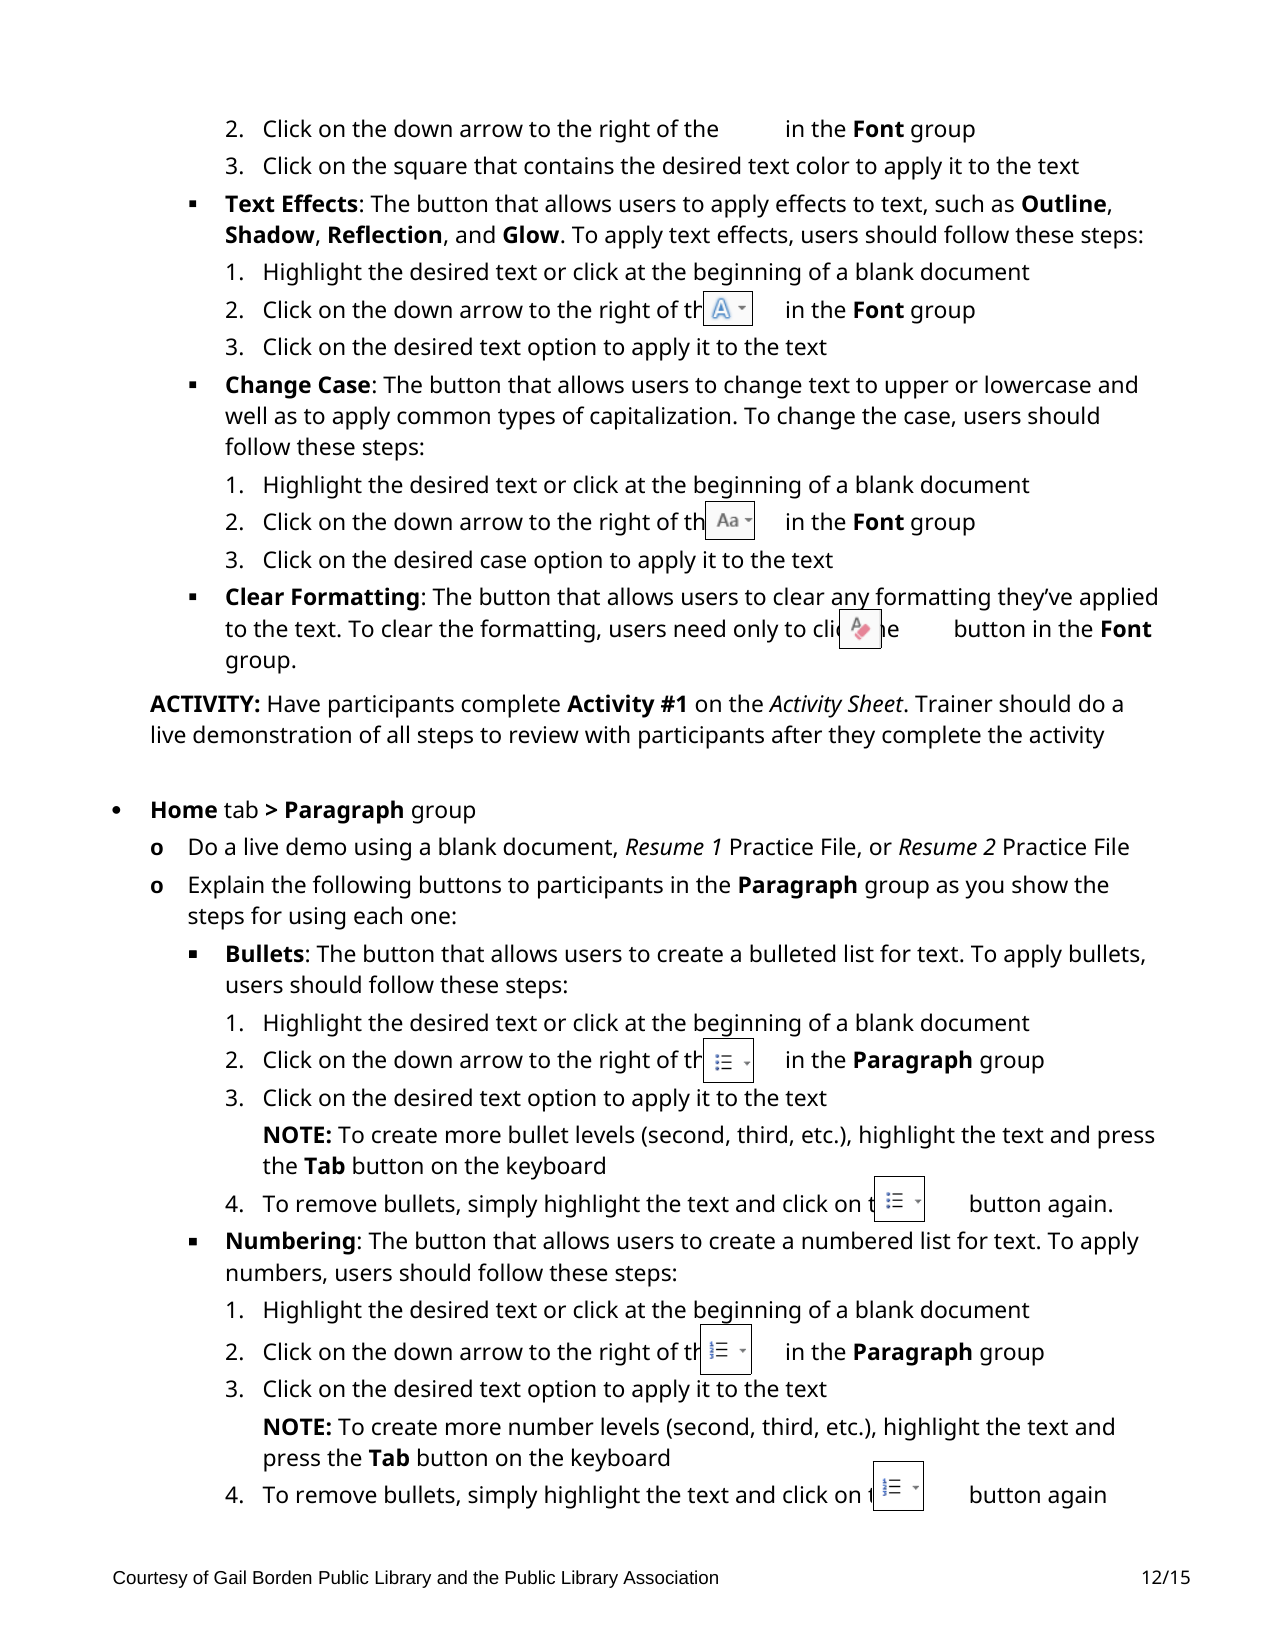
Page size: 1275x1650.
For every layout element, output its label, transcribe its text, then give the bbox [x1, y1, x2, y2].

picture [840, 610, 881, 648]
list Click on the down arrow to the right of the in the Paragraph group [225, 1336, 700, 1367]
list Click on the down arrow to the right of the in the Paragraph group [754, 1044, 1162, 1075]
list Do a live demo using a blank document, Resume 1 Practice File, or Resume 2 Practice File [150, 831, 1162, 863]
list Numbering: The button that allows users to create a numbered list for text. To apply numbers, users should follow these steps: [187, 1225, 1162, 1288]
list Click on the down arrow to the right of the in the Font group [753, 294, 1162, 325]
list Highlight the desired text or click at the beginning of a blank document [225, 1006, 1162, 1038]
list Highlight the desired text or click at the beginning of a blank document [225, 1294, 1162, 1325]
picture [701, 1325, 751, 1374]
list Click on the desired text option to apply it to the text [225, 331, 1162, 362]
list To remove bullets, simply highlight the text and click on the button again [225, 1479, 872, 1511]
text NOTE: To create more bullet levels (second, third, etc.), highlight the text and press the Tab button on the keyboard [262, 1119, 1162, 1181]
text ACTIVITY: Have participants complete Activity #1 on the Activity Sheet. Trainer should do a live demonstration of all steps to review with participants after they complete the activity [150, 687, 1162, 750]
picture [706, 502, 754, 539]
list Highlight the desired text or click at the beginning of a blank document [225, 469, 1162, 500]
list Click on the down arrow to the right of the in the Paragraph group [225, 1044, 702, 1075]
list Click on the down arrow to the right of the in the Paragraph group [752, 1336, 1162, 1367]
picture [875, 1177, 924, 1221]
list Bullets: The button that allows users to create a bulleted list for text. To apply bullets, users should follow these steps: [187, 938, 1162, 1000]
list Click on the down arrow to the right of the in the Font group [225, 506, 705, 537]
list Click on the down arrow to the right of the in the Font group [755, 506, 1162, 537]
list To remove bullets, simply highlight the text and click on the button again. [925, 1188, 1162, 1219]
list Explain the following buttons to participants in the Paragraph group as you show the steps for using each one: [150, 869, 1162, 931]
list Text Effects: The button that allows users to apply effects to text, such as Outline, Shadow, Reflection, and Glow. To apply text effects, users should follow these steps: [187, 187, 1162, 250]
list Click on the down arrow to the right of the in the Font group [225, 112, 1162, 144]
list Click on the square that contains the desired text color to apply it to the text [225, 150, 1162, 181]
list Click on the down arrow to the right of the in the Font group [225, 294, 702, 325]
list Click on the desired text option to apply it to the text [225, 1081, 1162, 1113]
list Click on the desired case option to apply it to the text [225, 544, 1162, 575]
text NOTE: To create more number levels (second, third, etc.), highlight the text and press the Tab button on the keyboard [262, 1411, 1162, 1511]
list Change Case: The button that allows users to change text to upper or lowercase and well as to apply common types of capitalization. To change the case, users should follow these steps: [187, 369, 1162, 462]
list Highlight the desired text or click at the beginning of a blank document [225, 256, 1162, 287]
list Home tab > Paragraph group [112, 794, 1162, 825]
picture [704, 292, 752, 325]
list Click on the desired text option to apply it to the text [225, 1373, 1162, 1404]
picture [704, 1039, 753, 1082]
list To remove bullets, simply highlight the text and click on the button again [924, 1479, 1162, 1511]
list To remove bullets, simply highlight the text and click on the button again. [225, 1188, 874, 1219]
list Clear Formatting: The button that allows users to clear any formatting they’ve applied to the text. To clear the formatting, users need only to click the button in the Font group. [187, 581, 1162, 675]
picture [874, 1462, 923, 1510]
